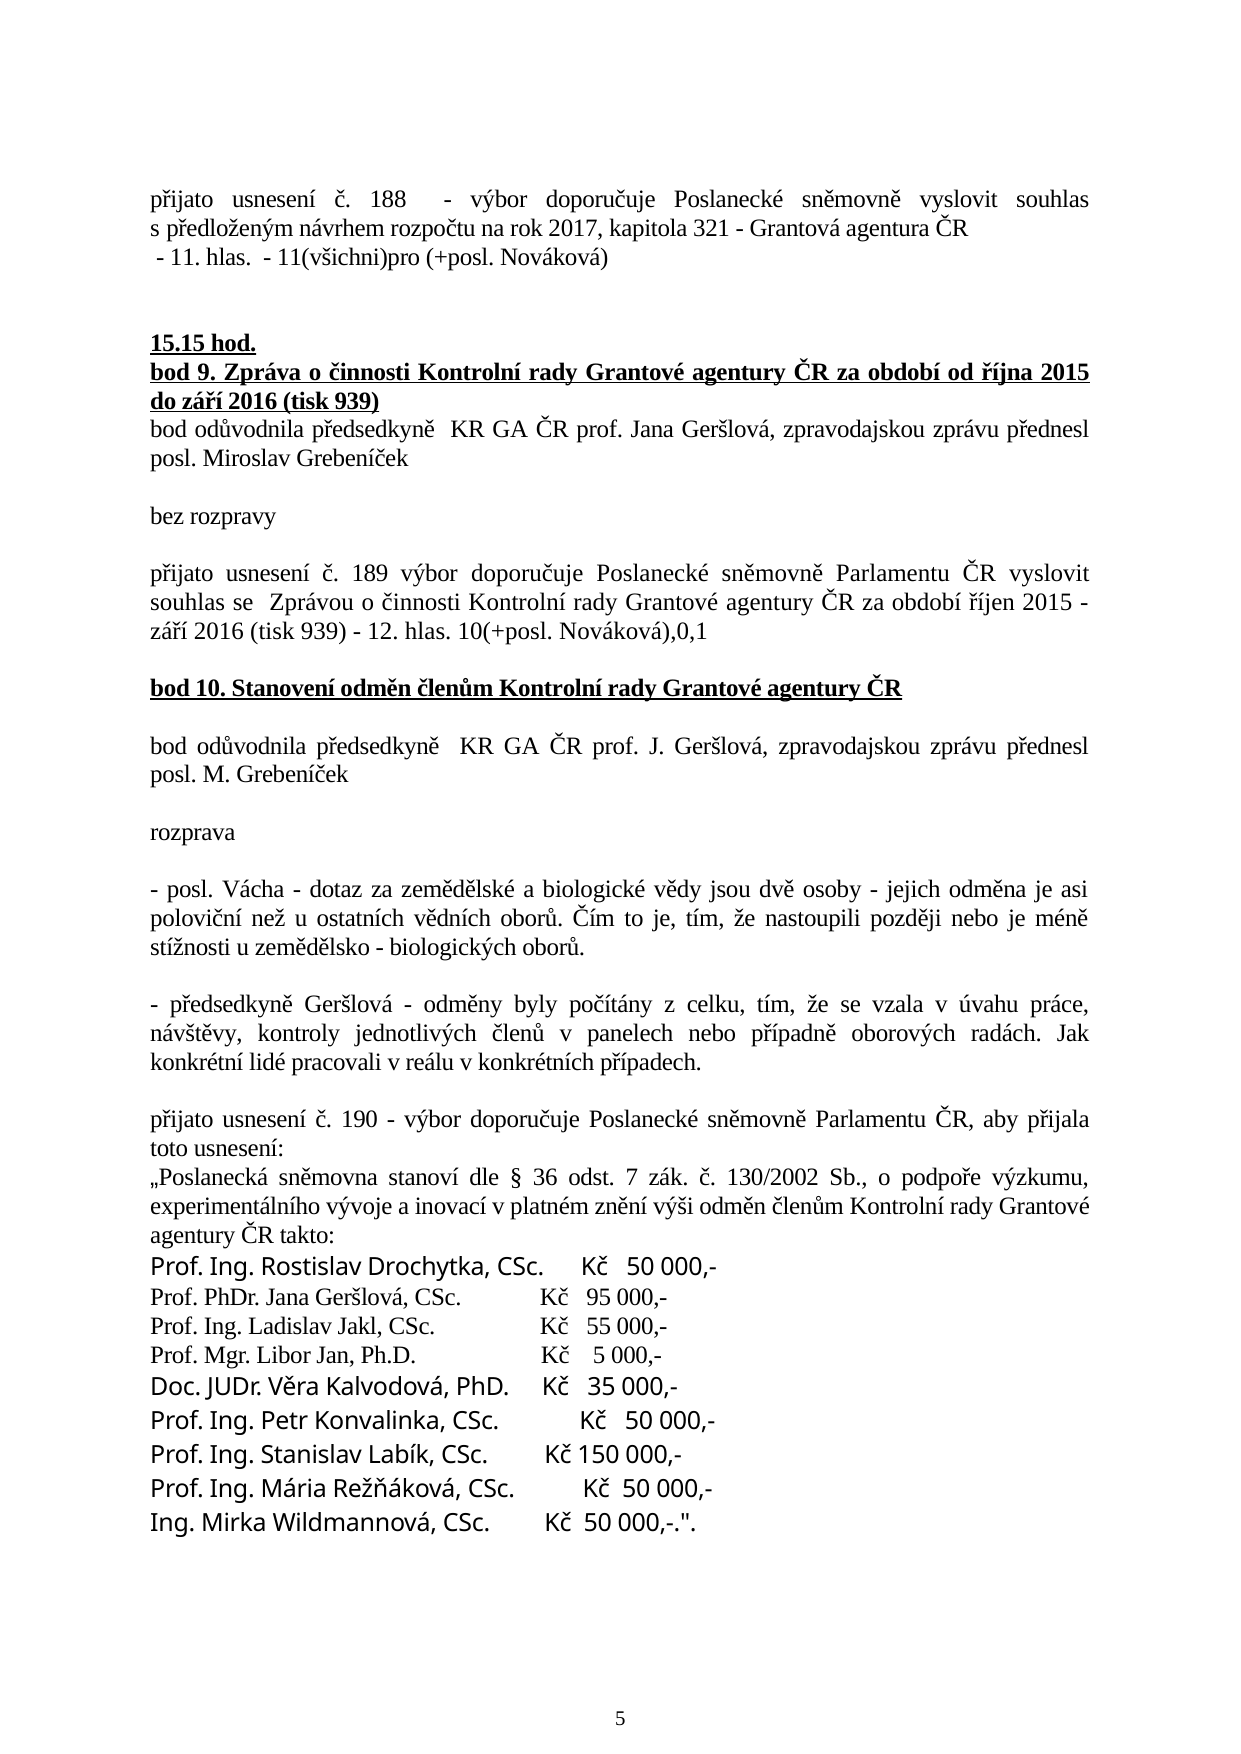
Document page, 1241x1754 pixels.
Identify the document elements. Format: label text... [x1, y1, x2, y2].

text Prof. Ing. Stanislav Labík, CSc. Kč 150 000,- [150, 1437, 1090, 1471]
text Prof. Ing. Mária Režňáková, CSc. Kč 50 000,- [150, 1471, 1090, 1505]
text Doc. JUDr. Věra Kalvodová, PhD. Kč 35 000,- [150, 1369, 1090, 1403]
text Ing. Mirka Wildmannová, CSc. Kč 50 000,-.". [150, 1505, 1090, 1539]
text rozprava [150, 817, 1090, 846]
text - posl. Vácha - dotaz za zemědělské a biologické vědy jsou dvě osoby - jejich odměna je asi poloviční než u ostatních vědních oborů. Čím to je, tím, že nastoupili později nebo je méně stížnosti u zemědělsko - biologických oborů. [150, 874, 1090, 961]
text „Poslanecká sněmovna stanoví dle § 36 odst. 7 zák. č. 130/2002 Sb., o podpoře výzkumu, experimentálního vývoje a inovací v platném znění výši odměn členům Kontrolní rady Grantové agentury ČR takto: [150, 1162, 1090, 1248]
text Prof. Mgr. Libor Jan, Ph.D. Kč 5 000,- [150, 1340, 1090, 1369]
text 15.15 hod. [150, 328, 1090, 357]
text bez rozpravy [150, 501, 1090, 529]
text bod odůvodnila předsedkyně KR GA ČR prof. Jana Geršlová, zpravodajskou zprávu přednesl posl. Miroslav Grebeníček [150, 414, 1090, 472]
text bod 9. Zpráva o činnosti Kontrolní rady Grantové agentury ČR za období od října 2015 do září 2016 (tisk 939) [150, 357, 1090, 382]
text Prof. Ing. Rostislav Drochytka, CSc. Kč 50 000,- [150, 1248, 1090, 1282]
text Prof. PhDr. Jana Geršlová, CSc. Kč 95 000,- [150, 1282, 1090, 1311]
text přijato usnesení č. 189 výbor doporučuje Poslanecké sněmovně Parlamentu ČR vyslovit souhlas se Zprávou o činnosti Kontrolní rady Grantové agentury ČR za období říjen 2015 - září 2016 (tisk 939) - 12. hlas. 10(+posl. Nováková),0,1 [150, 558, 1090, 644]
text Prof. Ing. Petr Konvalinka, CSc. Kč 50 000,- [150, 1403, 1090, 1437]
text bod 10. Stanovení odměn členům Kontrolní rady Grantové agentury ČR [150, 673, 1090, 702]
text Prof. Ing. Ladislav Jakl, CSc. Kč 55 000,- [150, 1311, 1090, 1340]
text bod 9. Zpráva o činnosti Kontrolní rady Grantové agentury ČR za období od října 2015 do září 2016 (tisk 939) [150, 383, 1090, 414]
text - předsedkyně Geršlová - odměny byly počítány z celku, tím, že se vzala v úvahu práce, návštěvy, kontroly jednotlivých členů v panelech nebo případně oborových radách. Jak konkrétní lidé pracovali v reálu v konkrétních případech. [150, 989, 1090, 1076]
text - 11. hlas. - 11(všichni)pro (+posl. Nováková) [150, 242, 1090, 271]
text bod odůvodnila předsedkyně KR GA ČR prof. J. Geršlová, zpravodajskou zprávu přednesl posl. M. Grebeníček [150, 731, 1090, 788]
text přijato usnesení č. 188 - výbor doporučuje Poslanecké sněmovně vyslovit souhlas s předloženým návrhem rozpočtu na rok 2017, kapitola 321 - Grantová agentura ČR [150, 184, 1090, 242]
text přijato usnesení č. 190 - výbor doporučuje Poslanecké sněmovně Parlamentu ČR, aby přijala toto usnesení: [150, 1104, 1090, 1162]
